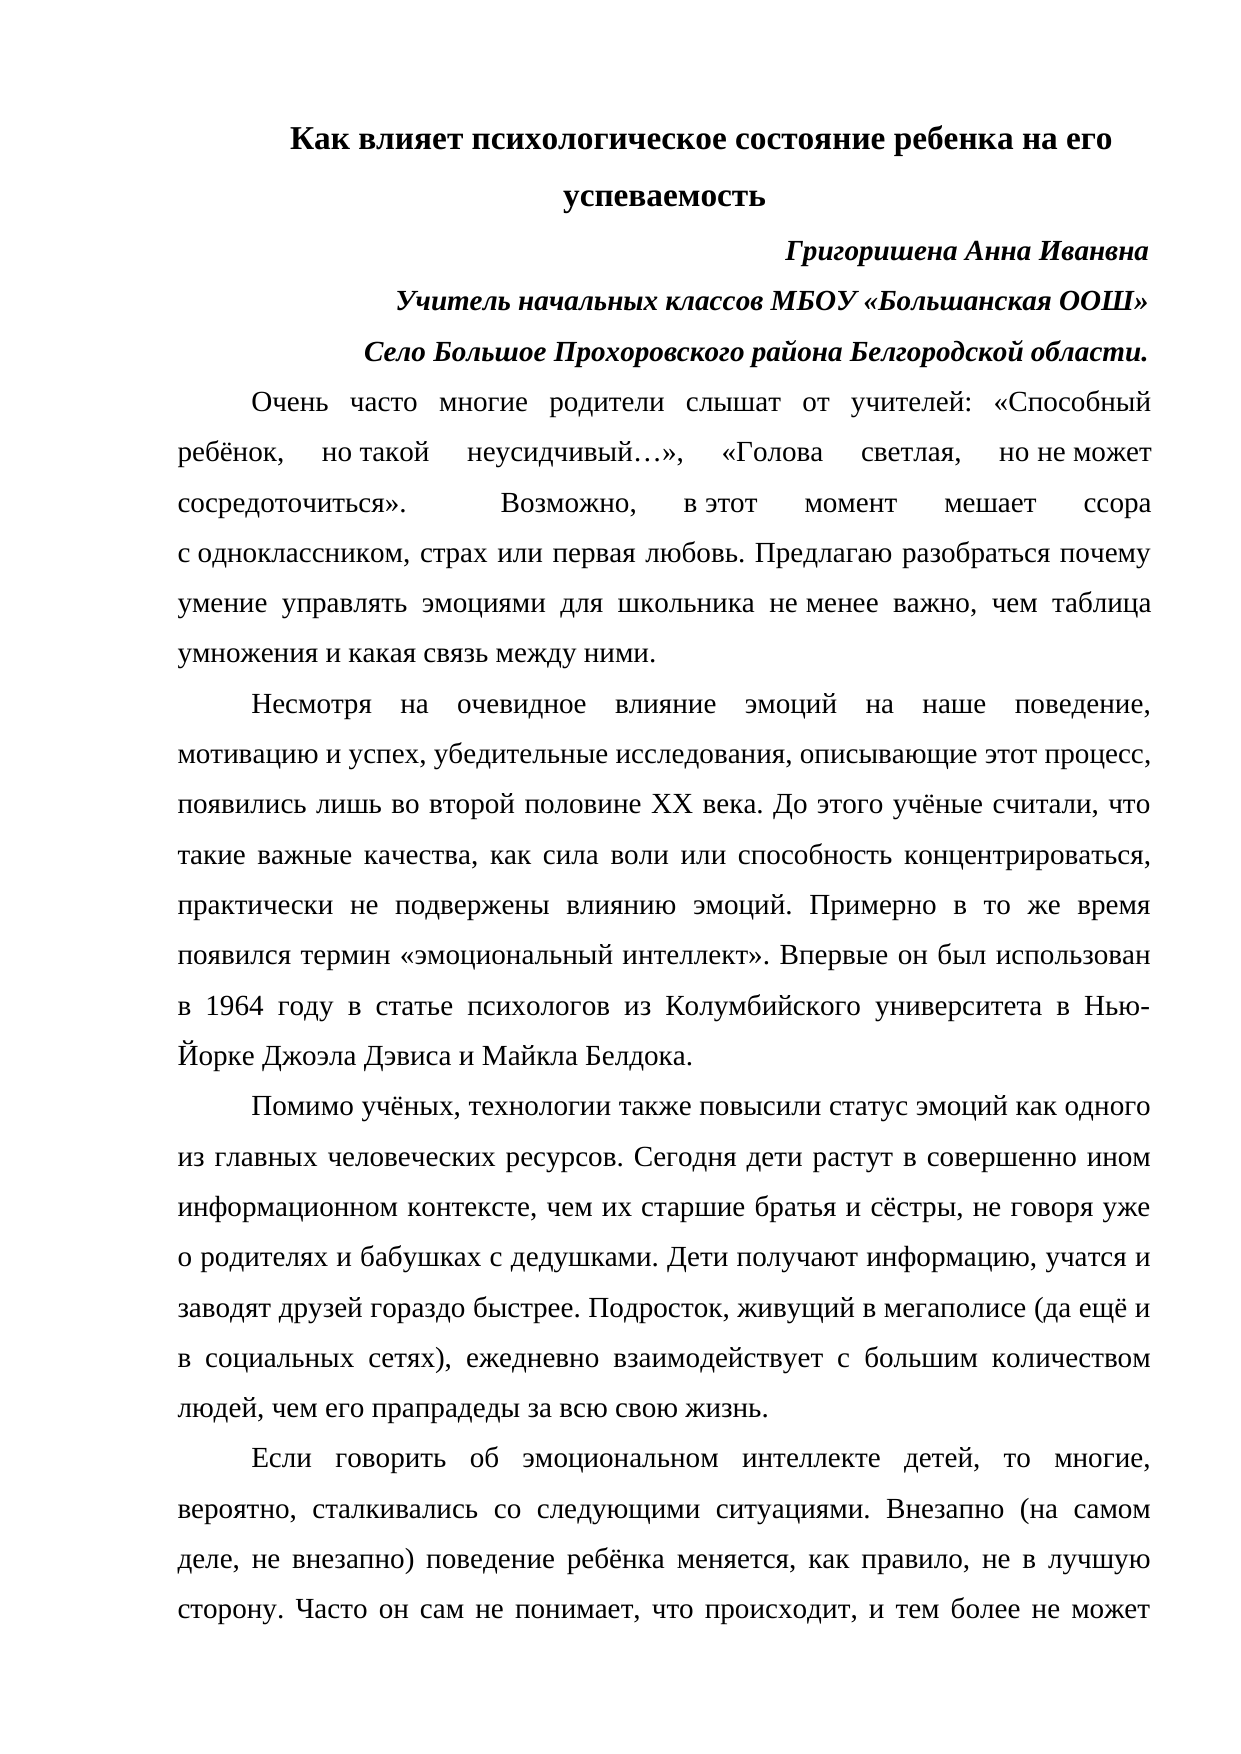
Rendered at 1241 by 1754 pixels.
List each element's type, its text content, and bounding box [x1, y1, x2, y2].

text Григоришена Анна Иванвна [177, 233, 1152, 267]
text Как влияет психологическое состояние ребенка на его успеваемость [177, 118, 1152, 214]
text Несмотря на очевидное влияние эмоций на наше поведение, мотивацию и успех, убедительные исследования, описывающие этот процесс, появились лишь во второй половине XX века. До этого учёные считали, что такие важные качества, как сила воли или способность концентрироваться, практически не подвержены влиянию эмоций. Примерно в то же время появился термин «эмоциональный интеллект». Впервые он был использован в 1964 году в статье психологов из Колумбийского университета в Нью-Йорке Джоэла Дэвиса и Майкла Белдока. [177, 686, 1152, 1072]
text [177, 1441, 1152, 1625]
text Помимо учёных, технологии также повысили статус эмоций как одного из главных человеческих ресурсов. Сегодня дети растут в совершенно ином информационном контексте, чем их старшие братья и сёстры, не говоря уже о родителях и бабушках с дедушками. Дети получают информацию, учатся и заводят друзей гораздо быстрее. Подросток, живущий в мегаполисе (да ещё и в социальных сетях), ежедневно взаимодействует с большим количеством людей, чем его прапрадеды за всю свою жизнь. [177, 1088, 1152, 1424]
text Очень часто многие родители слышат от учителей: «Способный ребёнок, но такой неусидчивый…», «Голова светлая, но не может сосредоточиться». Возможно, в этот момент мешает ссора с одноклассником, страх или первая любовь. Предлагаю разобраться почему умение управлять эмоциями для школьника не менее важно, чем таблица умножения и какая связь между ними. [177, 384, 1152, 669]
text Учитель начальных классов МБОУ «Большанская ООШ» [177, 283, 1152, 317]
text Село Большое Прохоровского района Белгородской области. [177, 334, 1152, 367]
